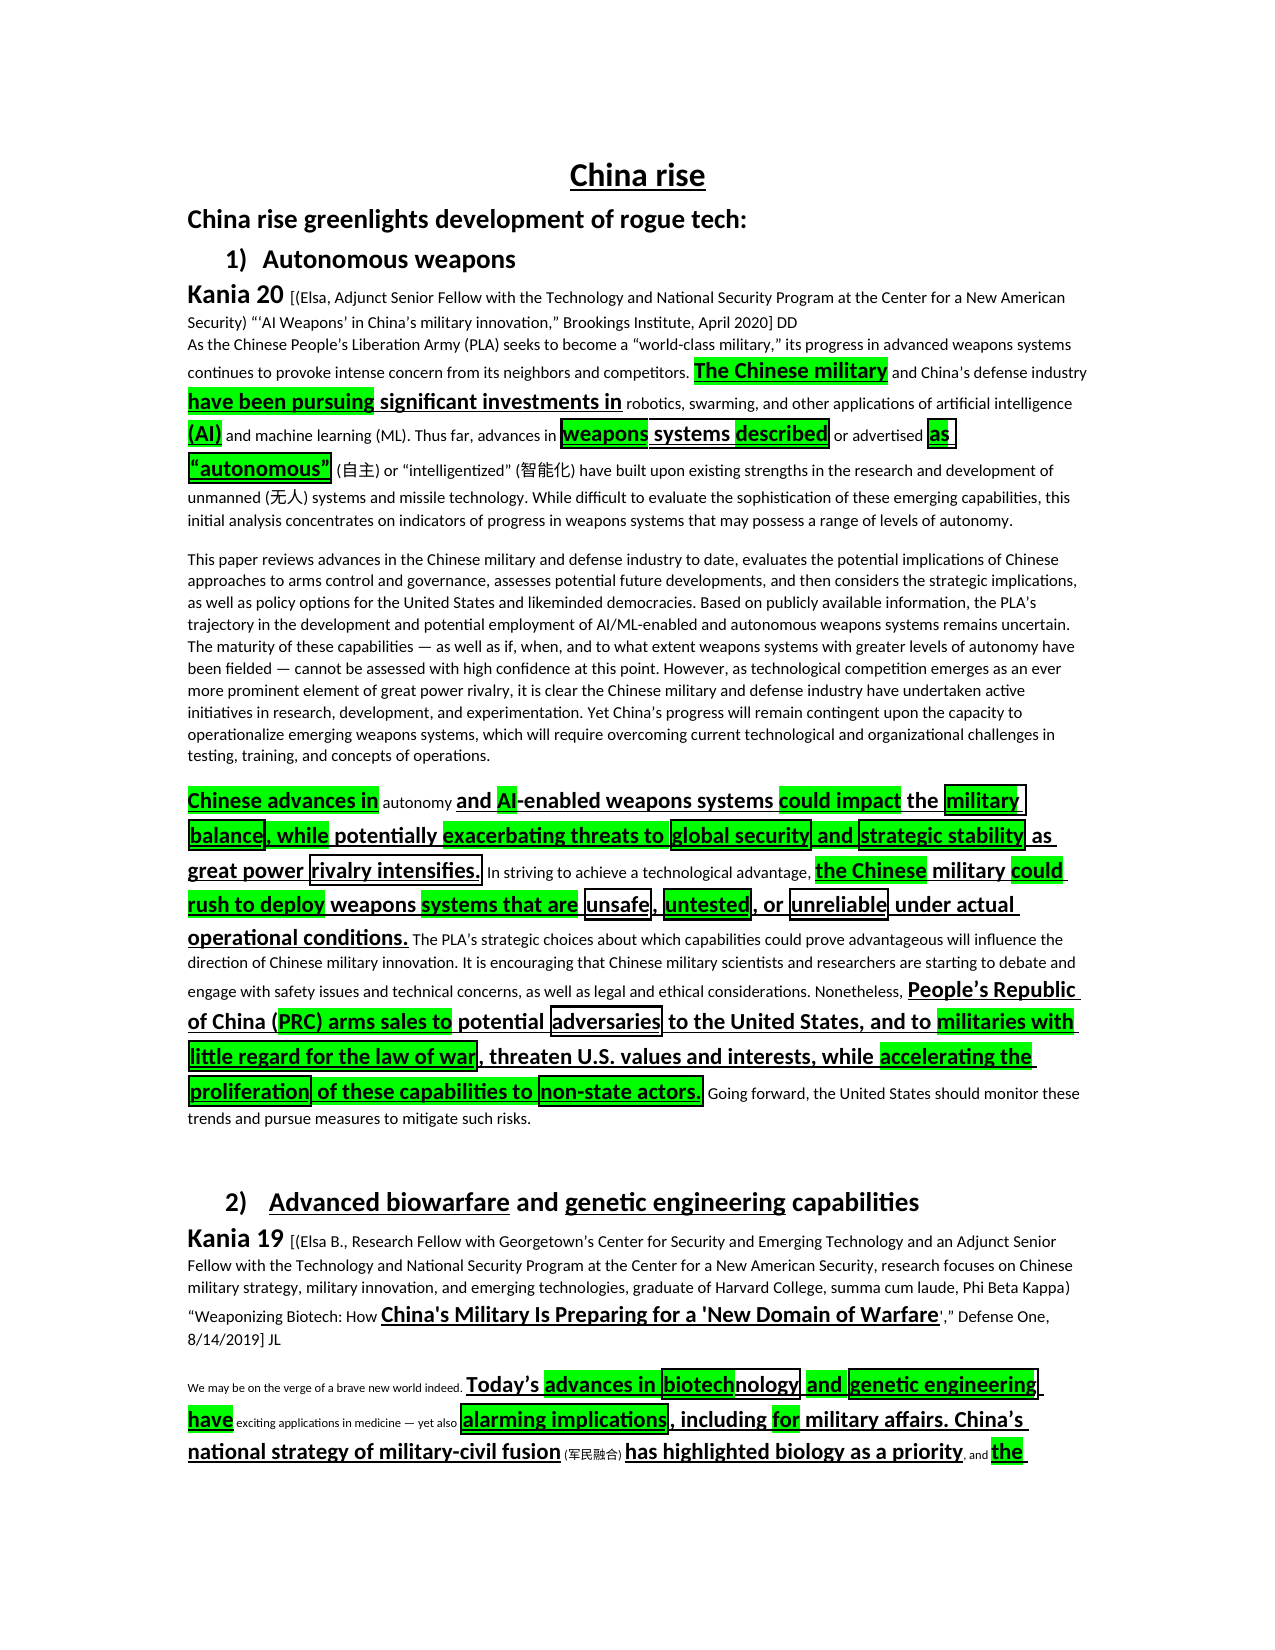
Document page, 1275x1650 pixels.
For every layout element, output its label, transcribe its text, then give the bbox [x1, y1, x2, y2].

subtitle Autonomous weapons [225, 242, 1087, 275]
text Kania 19 [(Elsa B., Research Fellow with Georgetown’s Center for Security and Emerging Technology and an Adjunct Senior Fellow with the Technology and National Security Program at the Center for a New American Security, research focuses on Chinese military strategy, military innovation, and emerging technologies, graduate of Harvard College, summa cum laude, Phi Beta Kappa) “Weaponizing Biotech: How China's Military Is Preparing for a 'New Domain of Warfare',” Defense One, 8/14/2019] JL [187, 1221, 1087, 1350]
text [187, 1368, 1087, 1465]
text Kania 20 [(Elsa, Adjunct Senior Fellow with the Technology and National Security Program at the Center for a New American Security) “‘AI Weapons’ in China’s military innovation,” Brookings Institute, April 2020] DD As the Chinese People’s Liberation Army (PLA) seeks to become a “world-class military,” its progress in advanced weapons systems continues to provoke intense concern from its neighbors and competitors. The Chinese military and China’s defense industry have been pursuing significant investments in robotics, swarming, and other applications of artificial intelligence (AI) and machine learning (ML). Thus far, advances in weapons systems described or advertised as “autonomous” (自主) or “intelligentized” (智能化) have built upon existing strengths in the research and development of unmanned (无人) systems and missile technology. While difficult to evaluate the sophistication of these emerging capabilities, this initial analysis concentrates on indicators of progress in weapons systems that may possess a range of levels of autonomy. [187, 278, 1087, 531]
text This paper reviews advances in the Chinese military and defense industry to date, evaluates the potential implications of Chinese approaches to arms control and governance, assesses potential future developments, and then considers the strategic implications, as well as policy options for the United States and likeminded democracies. Based on publicly available information, the PLA’s trajectory in the development and potential employment of AI/ML-enabled and autonomous weapons systems remains uncertain. The maturity of these capabilities — as well as if, when, and to what extent weapons systems with greater levels of autonomy have been fielded — cannot be assessed with high confidence at this point. However, as technological competition emerges as an ever more prominent element of great power rivalry, it is clear the Chinese military and defense industry have undertaken active initiatives in research, development, and experimentation. Yet China’s progress will remain contingent upon the capacity to operationalize emerging weapons systems, which will require overcoming current technological and organizational challenges in testing, training, and concepts of operations. [187, 549, 1087, 766]
subtitle China rise [187, 154, 1087, 195]
subtitle Advanced biowarfare and genetic engineering capabilities [225, 1186, 1087, 1218]
text Chinese advances in autonomy and AI-enabled weapons systems could impact the military balance, while potentially exacerbating threats to global security and strategic stability as great power rivalry intensifies. In striving to achieve a technological advantage, the Chinese military could rush to deploy weapons systems that are unsafe, untested, or unreliable under actual operational conditions. The PLA’s strategic choices about which capabilities could prove advantageous will influence the direction of Chinese military innovation. It is encouraging that Chinese military scientists and researchers are starting to debate and engage with safety issues and technical concerns, as well as legal and ethical considerations. Nonetheless, People’s Republic of China (PRC) arms sales to potential adversaries to the United States, and to militaries with little regard for the law of war, threaten U.S. values and interests, while accelerating the proliferation of these capabilities to non-state actors. Going forward, the United States should monitor these trends and pursue measures to mitigate such risks. [187, 784, 1087, 1129]
subtitle China rise greenlights development of rogue tech: [187, 202, 1087, 235]
